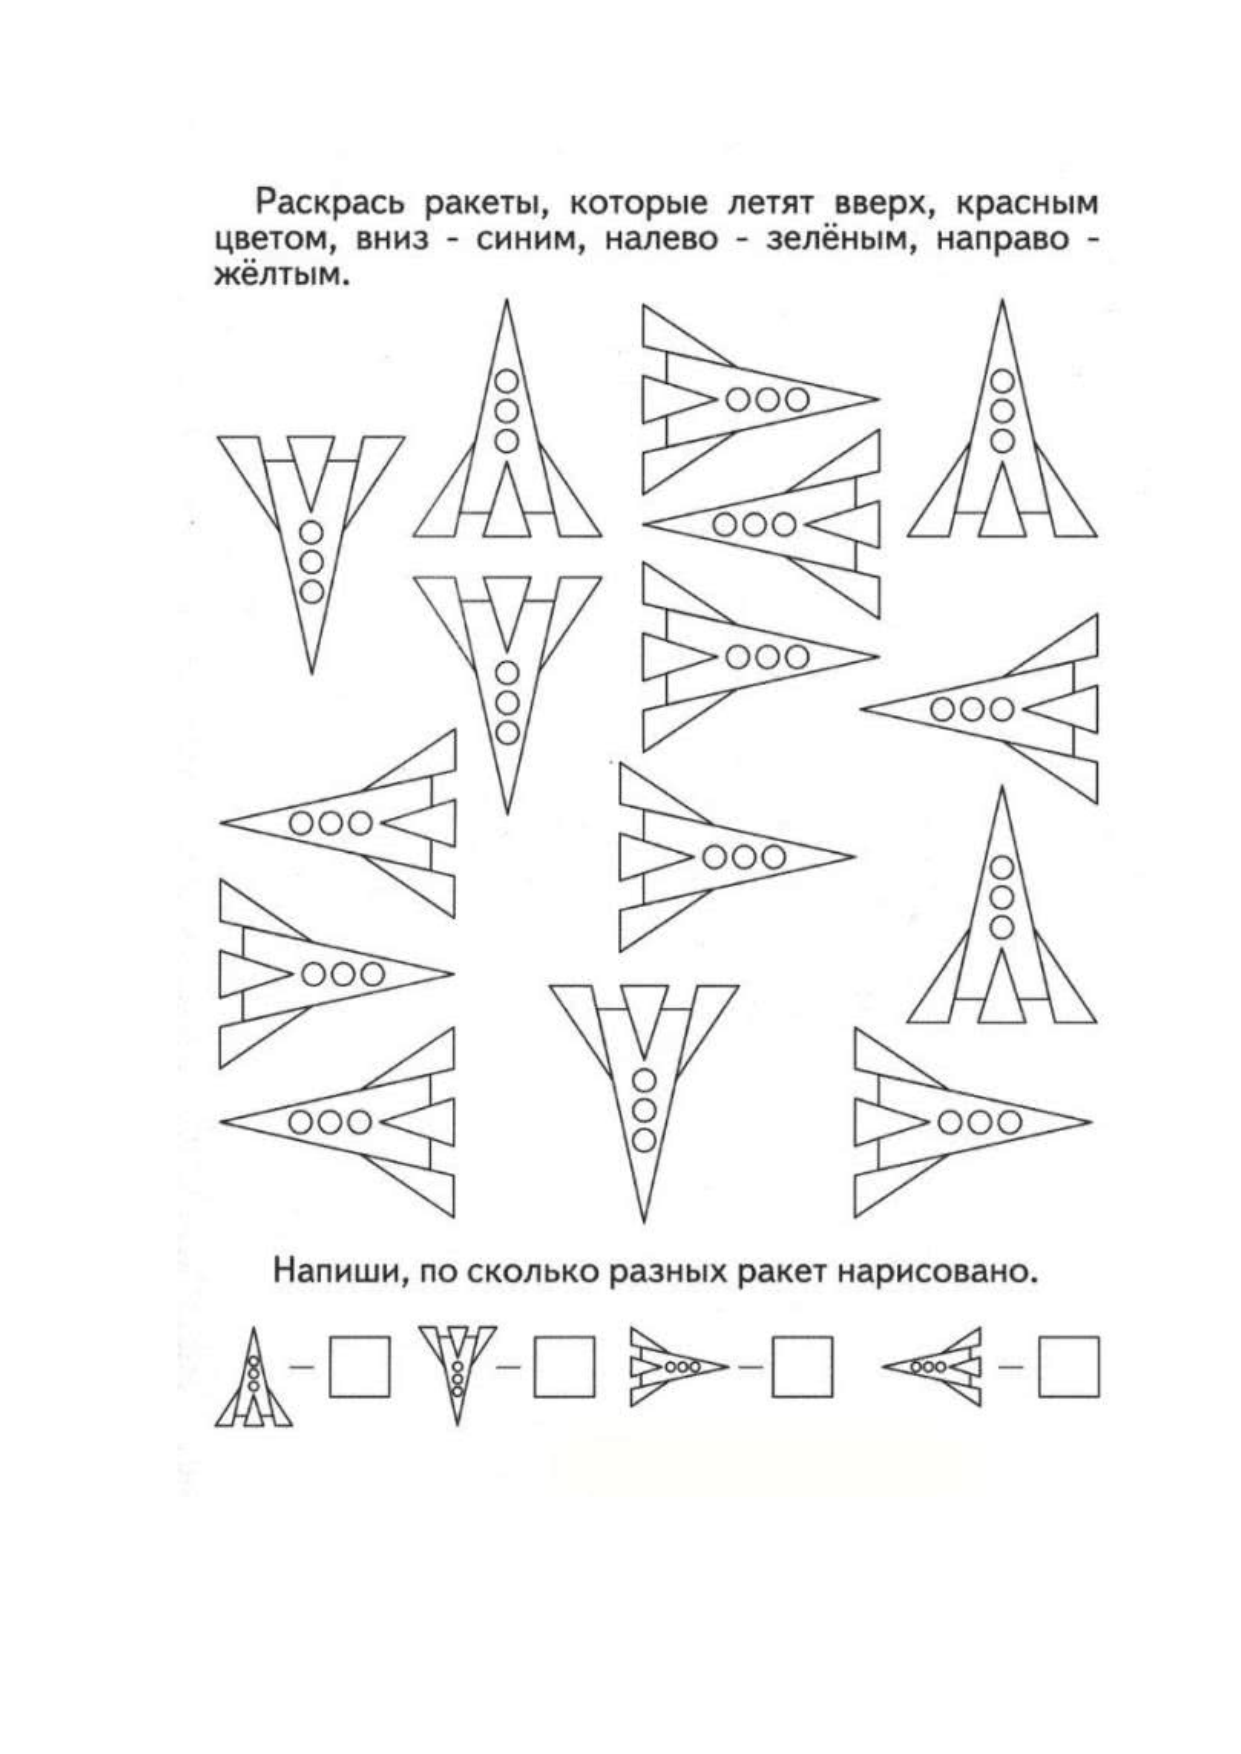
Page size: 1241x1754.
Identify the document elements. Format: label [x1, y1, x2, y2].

picture [177, 118, 1152, 1497]
